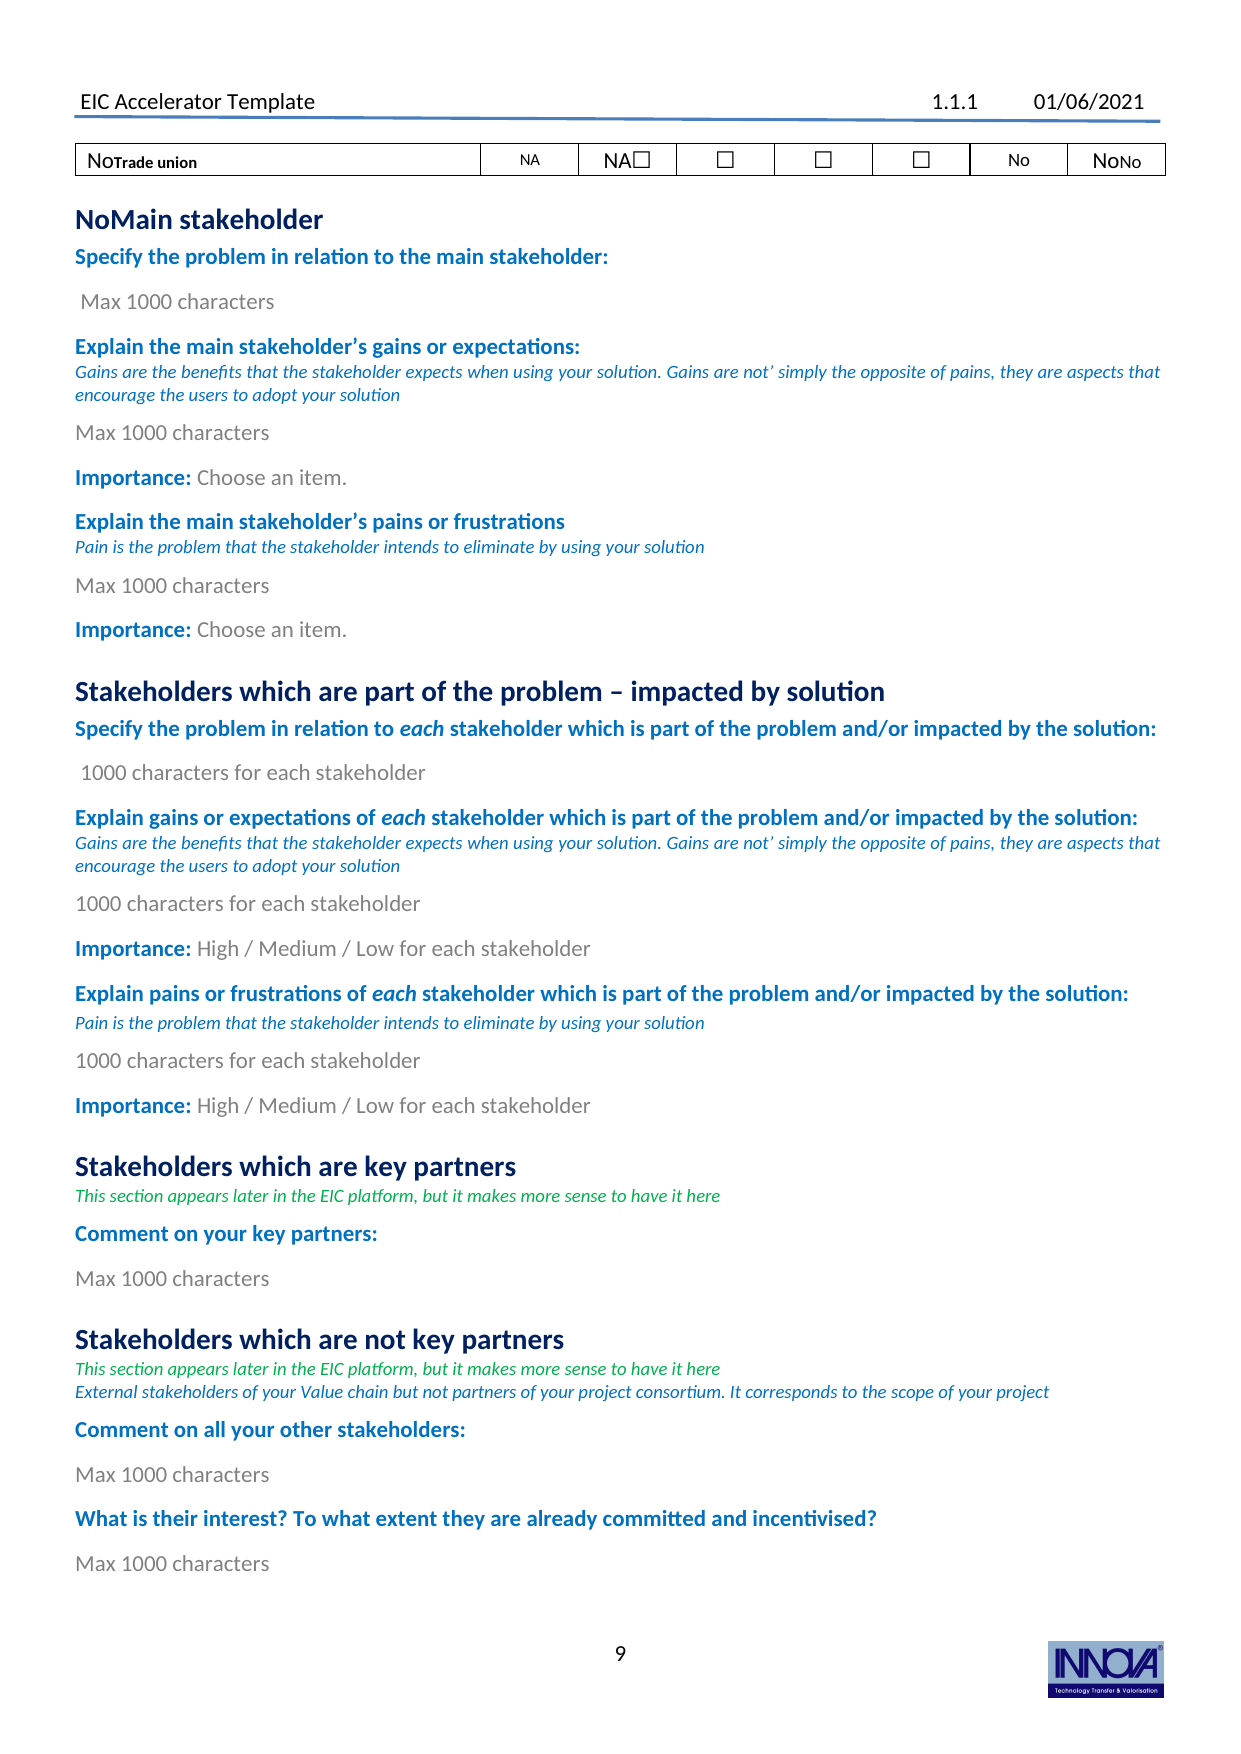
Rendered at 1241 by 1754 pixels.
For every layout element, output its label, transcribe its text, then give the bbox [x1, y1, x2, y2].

text Importance: [75, 1091, 1165, 1119]
text Specify the problem in relation to each stakeholder which is part of the problem and/or impacted by the solution: [75, 714, 1165, 742]
text Gains are the benefits that the stakeholder expects when using your solution. Gains are not’ simply the opposite of pains, they are aspects that encourage the users to adopt your solution [75, 360, 1165, 406]
text Comment on all your other stakeholders: [75, 1415, 1165, 1443]
text Pain is the problem that the stakeholder intends to eliminate by using your solution [75, 536, 1165, 558]
text Importance: [75, 463, 1165, 491]
table_cell [579, 144, 676, 175]
subtitle Stakeholders which are key partners [75, 1148, 1165, 1184]
text Comment on your key partners: [75, 1219, 1165, 1247]
text This section appears later in the EIC platform, but it makes more sense to have it here [75, 1357, 1165, 1380]
picture [1048, 1641, 1164, 1698]
text Explain the main stakeholder’s gains or expectations: [75, 332, 1165, 360]
text Explain pains or frustrations of each stakeholder which is part of the problem and/or impacted by the solution: [75, 979, 1165, 1007]
text Gains are the benefits that the stakeholder expects when using your solution. Gains are not’ simply the opposite of pains, they are aspects that encourage the users to adopt your solution [75, 831, 1165, 877]
table_cell [677, 144, 774, 175]
text This section appears later in the EIC platform, but it makes more sense to have it here [75, 1184, 1165, 1207]
subtitle Stakeholders which are not key partners [75, 1321, 1165, 1357]
text Explain the main stakeholder’s pains or frustrations [75, 507, 1165, 536]
text External stakeholders of your Value chain but not partners of your project consortium. It corresponds to the scope of your project [75, 1380, 1165, 1403]
text Pain is the problem that the stakeholder intends to eliminate by using your solution [75, 1011, 1165, 1034]
table_cell [873, 144, 969, 175]
text Specify the problem in relation to the main stakeholder: [75, 242, 1165, 270]
subtitle Stakeholders which are part of the problem – impacted by solution [75, 673, 1165, 708]
subtitle Main stakeholder [75, 201, 1165, 237]
text Explain gains or expectations of each stakeholder which is part of the problem and/or impacted by the solution: [75, 803, 1165, 831]
text Importance: [75, 616, 1165, 644]
text Importance: [75, 934, 1165, 962]
table_cell [775, 144, 872, 175]
text What is their interest? To what extent they are already committed and incentivised? [75, 1504, 1165, 1533]
table_cell Trade union [76, 144, 480, 175]
